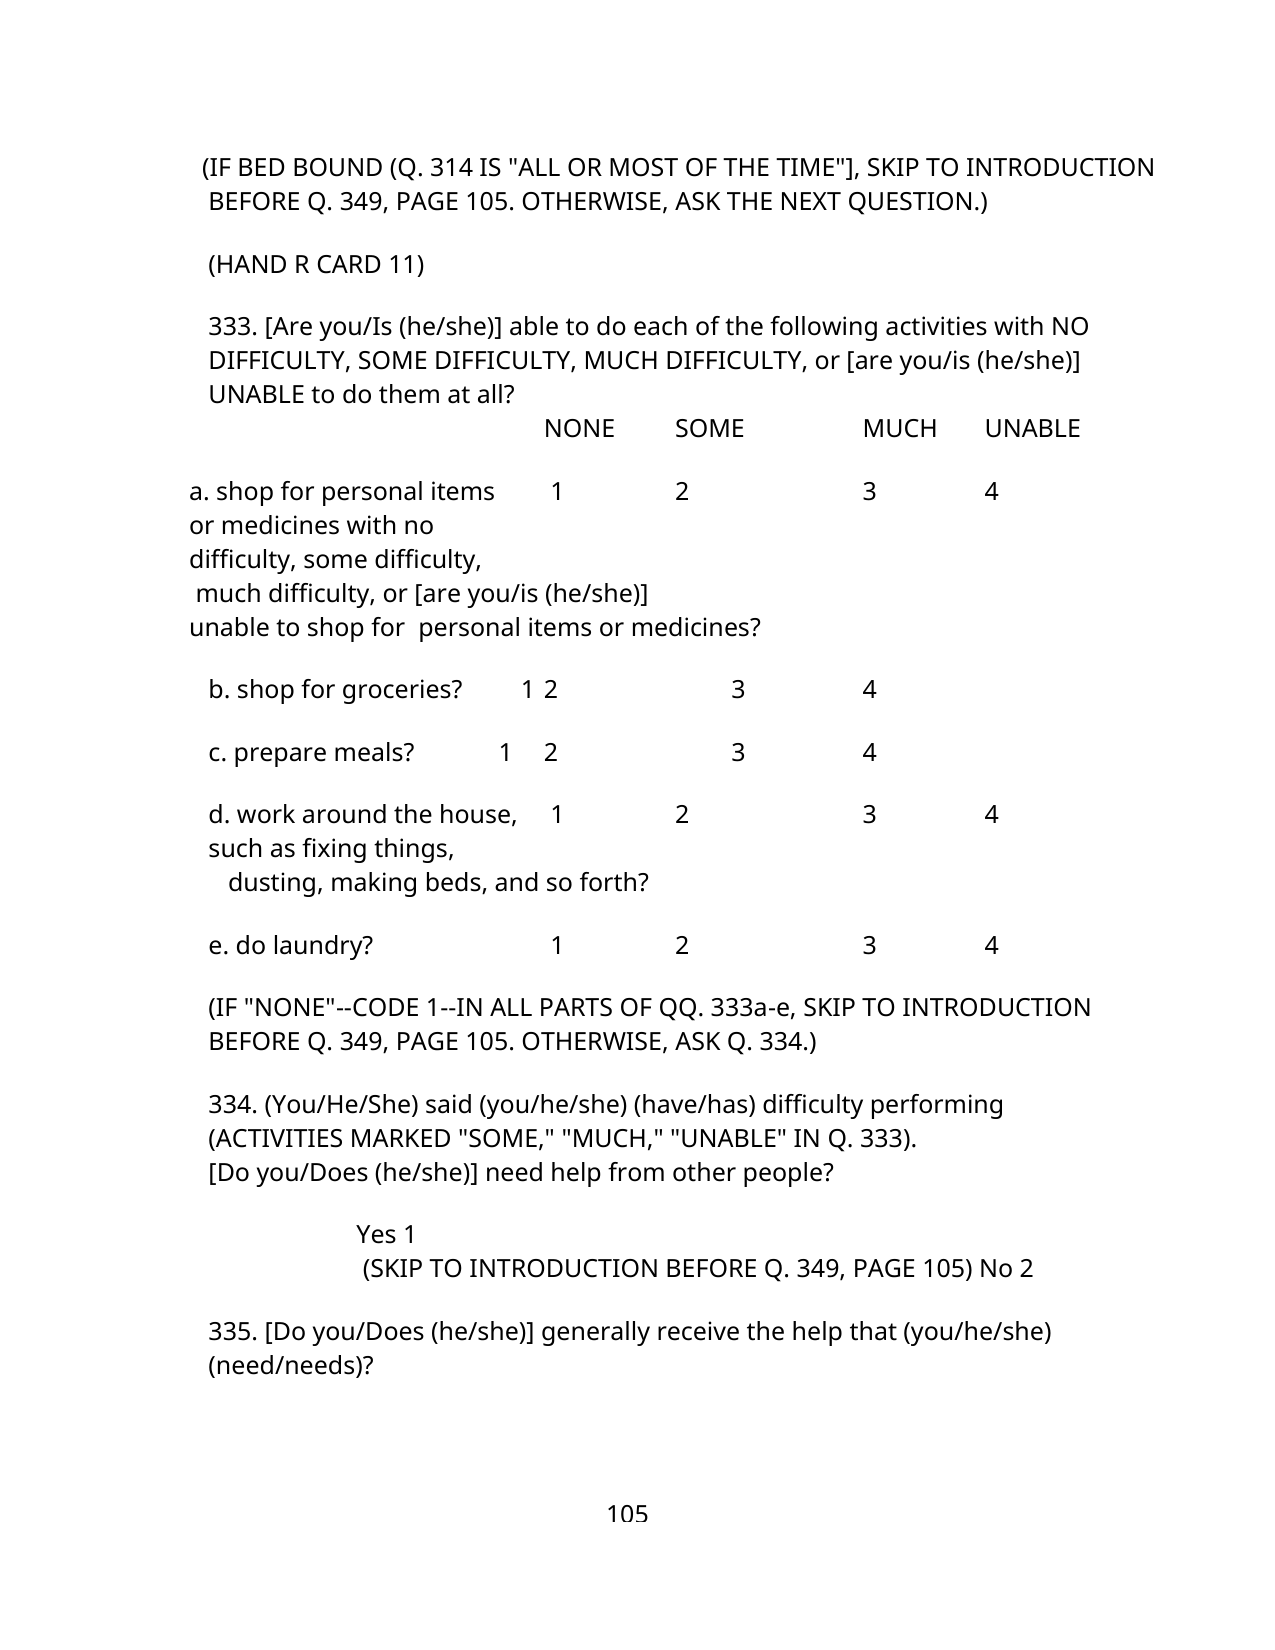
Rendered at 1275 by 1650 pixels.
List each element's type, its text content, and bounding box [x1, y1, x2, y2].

text much difficulty, or [are you/is (he/she)] [150, 576, 1209, 610]
text (HAND R CARD 11) [150, 246, 1209, 281]
text d. work around the house, 1 2 3 4 [150, 797, 1209, 831]
text or medicines with no [150, 507, 1209, 542]
text unable to shop for personal items or medicines? [150, 610, 1209, 644]
text (IF "NONE"--CODE 1--IN ALL PARTS OF QQ. 333a-e, SKIP TO INTRODUCTION [150, 990, 1209, 1024]
text 334. (You/He/She) said (you/he/she) (have/has) difficulty performing [150, 1086, 1209, 1120]
text [Do you/Does (he/she)] need help from other people? [150, 1154, 1209, 1188]
text (IF BED BOUND (Q. 314 IS "ALL OR MOST OF THE TIME"], SKIP TO INTRODUCTION [150, 150, 1209, 184]
text UNABLE to do them at all? [150, 377, 1209, 411]
text 335. [Do you/Does (he/she)] generally receive the help that (you/he/she) [150, 1313, 1209, 1347]
text BEFORE Q. 349, PAGE 105. OTHERWISE, ASK THE NEXT QUESTION.) [150, 184, 1209, 218]
text Yes 1 [150, 1217, 1209, 1251]
text NONE SOME MUCH UNABLE [150, 411, 1209, 445]
text such as fixing things, [150, 831, 1209, 865]
text dusting, making beds, and so forth? [150, 865, 1209, 899]
text 333. [Are you/Is (he/she)] able to do each of the following activities with NO [150, 309, 1209, 343]
text (need/needs)? [150, 1347, 1209, 1381]
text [150, 1251, 1209, 1285]
text BEFORE Q. 349, PAGE 105. OTHERWISE, ASK Q. 334.) [150, 1024, 1209, 1058]
text a. shop for personal items 1 2 3 4 [150, 473, 1209, 507]
text b. shop for groceries? 1 2 3 4 [150, 672, 1209, 706]
text c. prepare meals? 1 2 3 4 [150, 734, 1209, 768]
text DIFFICULTY, SOME DIFFICULTY, MUCH DIFFICULTY, or [are you/is (he/she)] [150, 343, 1209, 377]
text difficulty, some difficulty, [150, 542, 1209, 576]
text e. do laundry? 1 2 3 4 [150, 927, 1209, 961]
text (ACTIVITIES MARKED "SOME," "MUCH," "UNABLE" IN Q. 333). [150, 1120, 1209, 1154]
